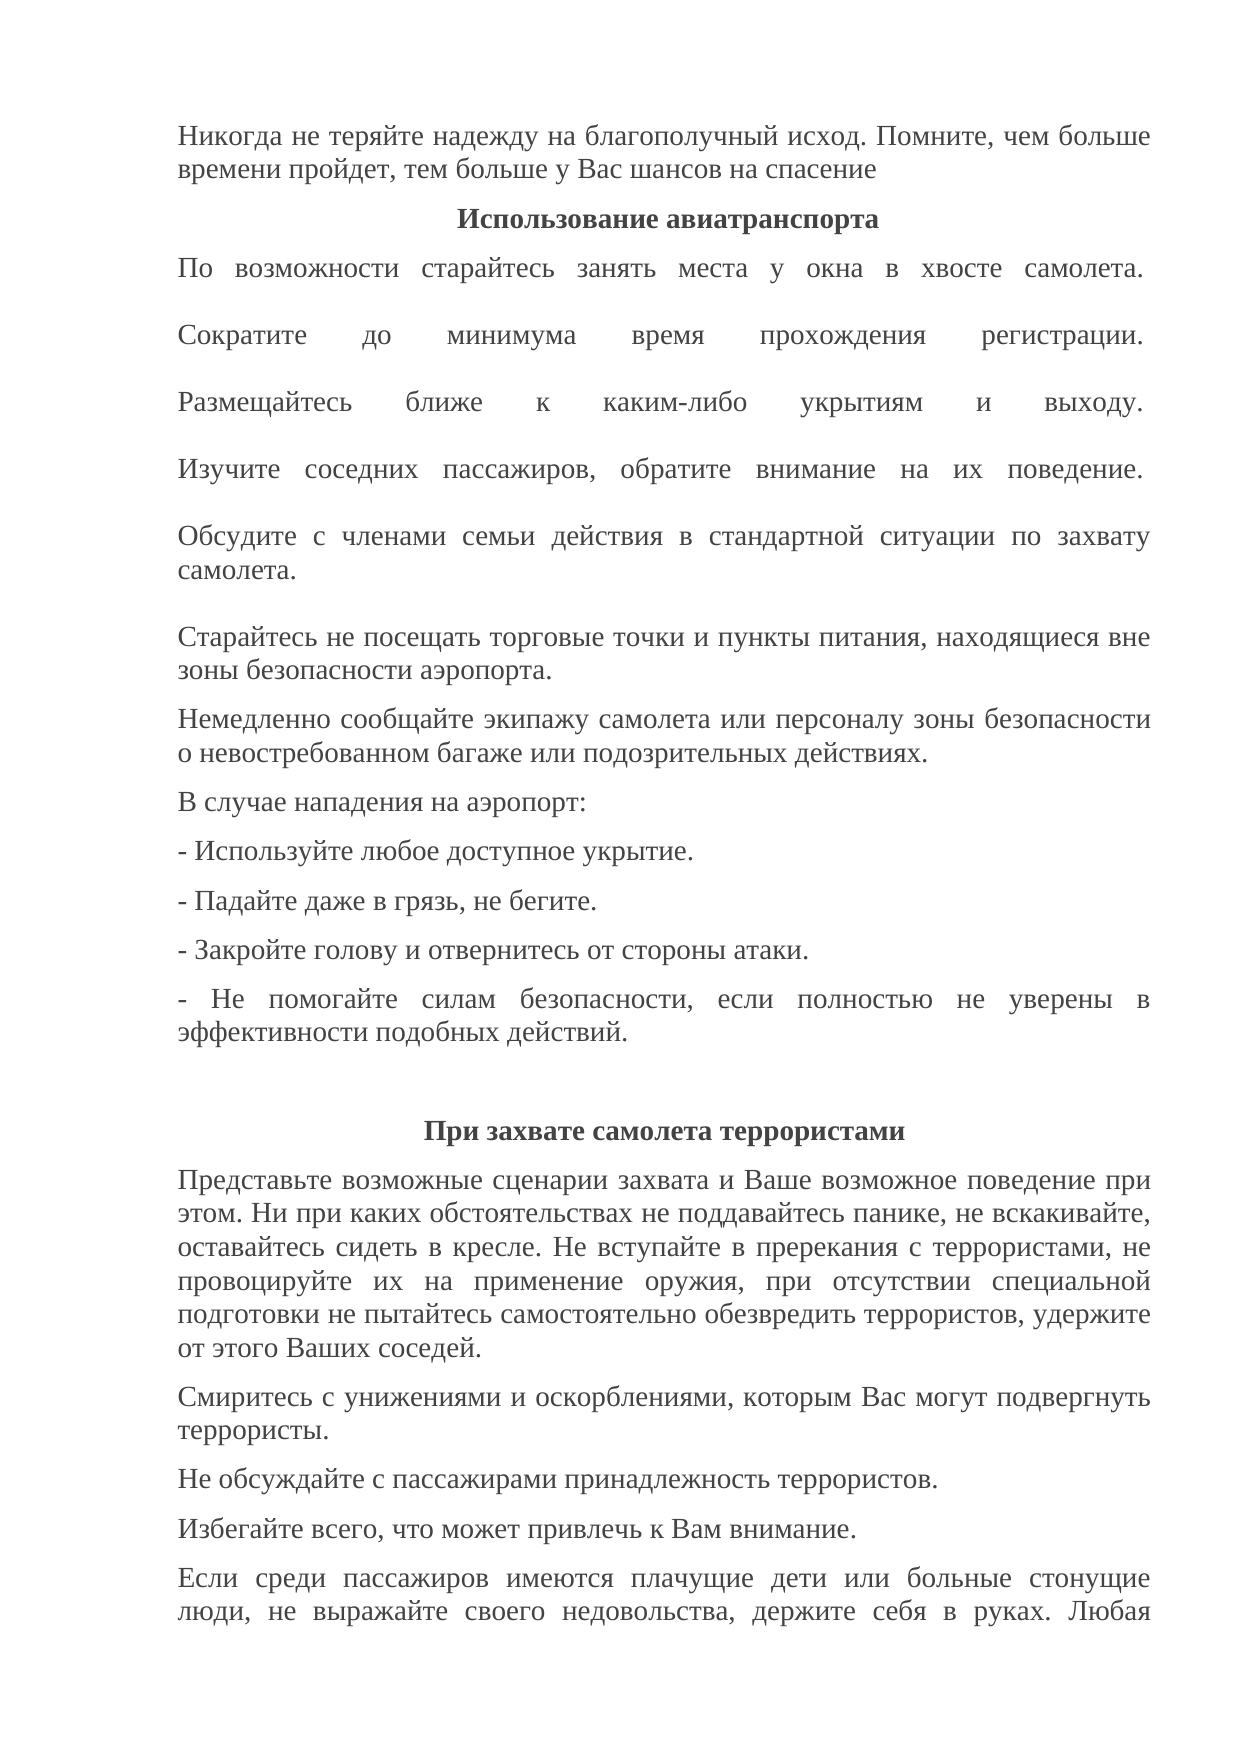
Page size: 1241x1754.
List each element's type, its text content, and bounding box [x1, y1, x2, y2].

text - Не помогайте силам безопасности, если полностью не уверены в эффективности подобных действий. [177, 981, 1152, 1048]
text При захвате самолета террористами [177, 1113, 1152, 1146]
text - Закройте голову и отвернитесь от стороны атаки. [177, 932, 1152, 965]
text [177, 1560, 1152, 1627]
text Никогда не теряйте надежду на благополучный исход. Помните, чем больше времени пройдет, тем больше у Вас шансов на спасение [177, 118, 1152, 185]
text Представьте возможные сценарии захвата и Ваше возможное поведение при этом. Ни при каких обстоятельствах не поддавайтесь панике, не вскакивайте, оставайтесь сидеть в кресле. Не вступайте в пререкания с террористами, не провоцируйте их на применение оружия, при отсутствии специальной подготовки не пытайтесь самостоятельно обезвредить террористов, удержите от этого Ваших соседей. [177, 1162, 1152, 1363]
text По возможности старайтесь занять места у окна в хвосте самолета. Сократите до минимума время прохождения регистрации. Размещайтесь ближе к каким-либо укрытиям и выходу. Изучите соседних пассажиров, обратите внимание на их поведение. Обсудите с членами семьи действия в стандартной ситуации по захвату самолета. Старайтесь не посещать торговые точки и пункты питания, находящиеся вне зоны безопасности аэропорта. [177, 250, 1152, 686]
text - Используйте любое доступное укрытие. [177, 833, 1152, 867]
text Не обсуждайте с пассажирами принадлежность террористов. [177, 1462, 1152, 1495]
text Использование авиатранспорта [177, 201, 1152, 234]
text Избегайте всего, что может привлечь к Вам внимание. [177, 1511, 1152, 1544]
text Немедленно сообщайте экипажу самолета или персоналу зоны безопасности о невостребованном багаже или подозрительных действиях. [177, 702, 1152, 769]
text В случае нападения на аэропорт: [177, 784, 1152, 818]
text Смиритесь с унижениями и оскорблениями, которым Вас могут подвергнуть террористы. [177, 1379, 1152, 1446]
text - Падайте даже в грязь, не бегите. [177, 883, 1152, 916]
